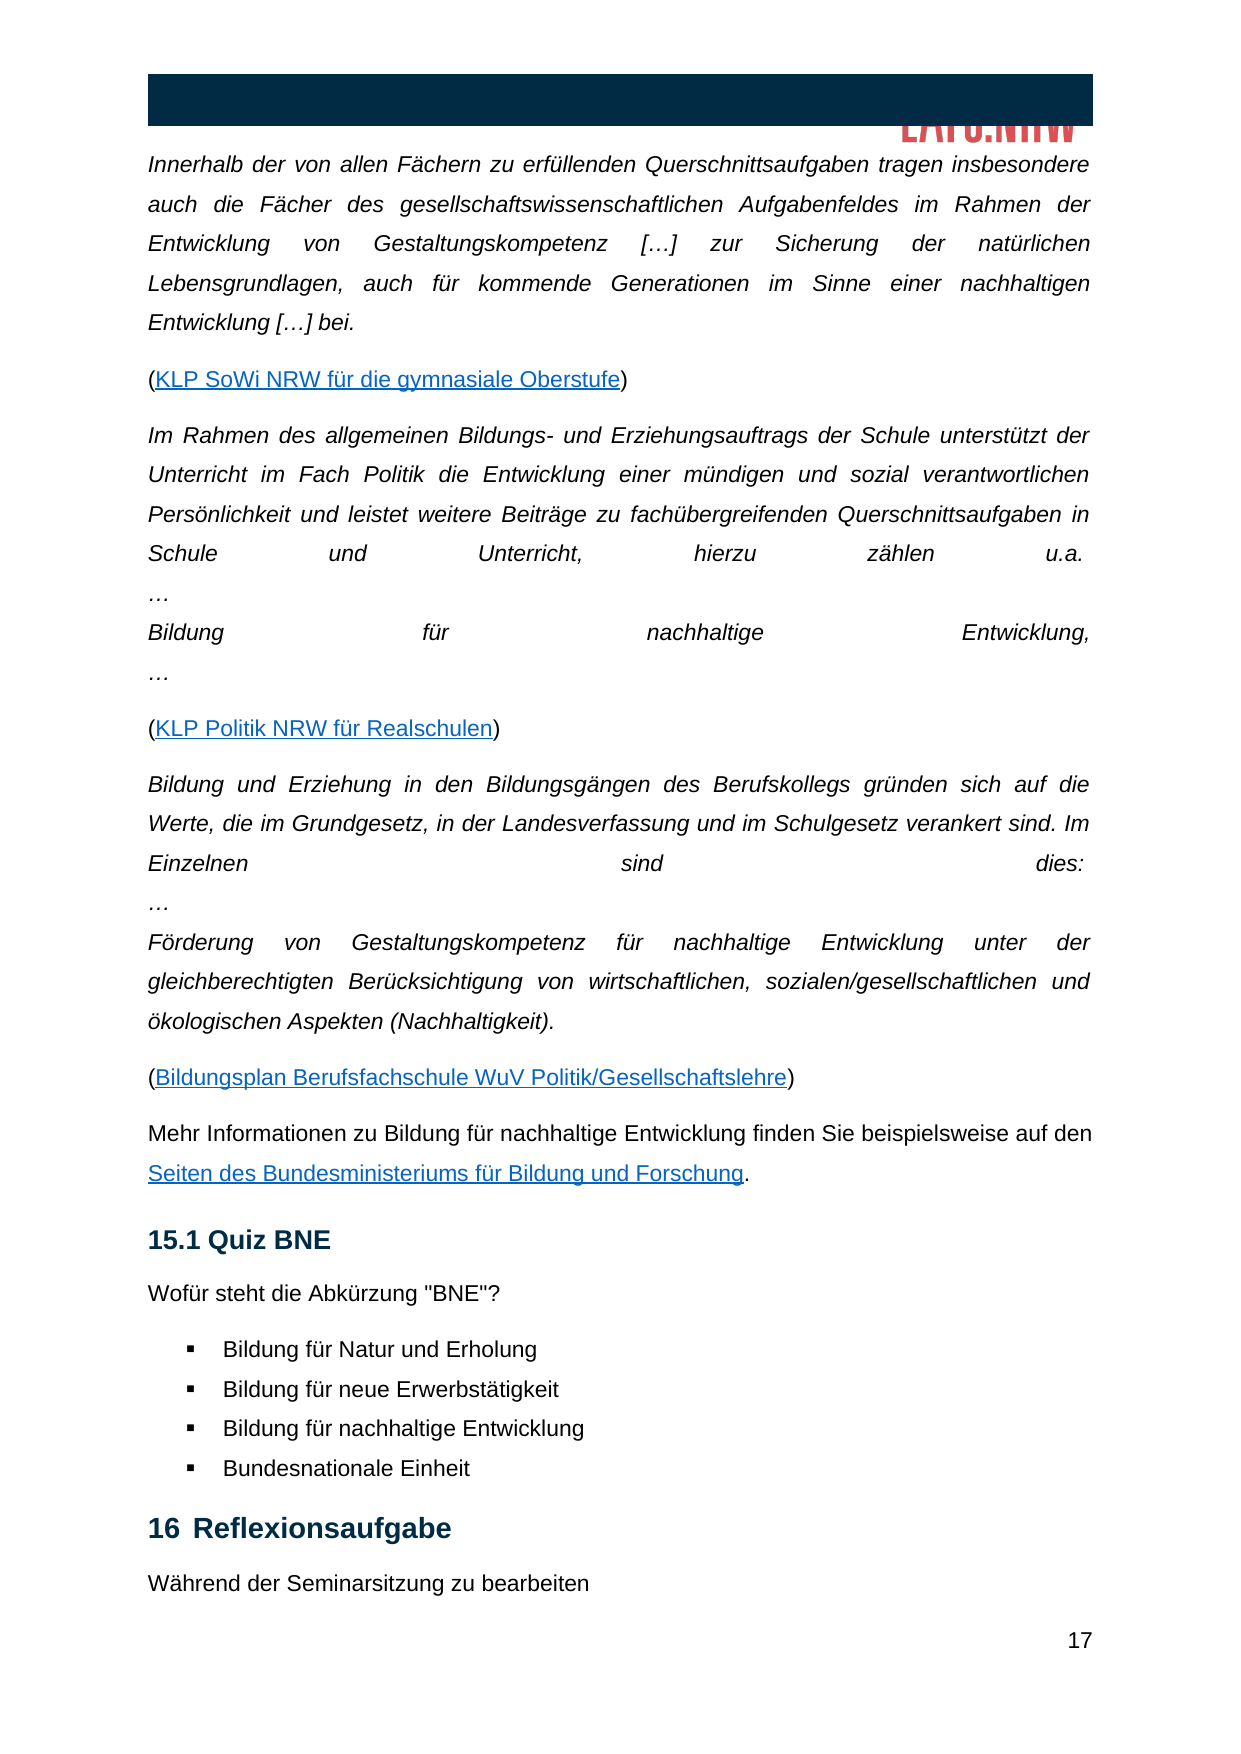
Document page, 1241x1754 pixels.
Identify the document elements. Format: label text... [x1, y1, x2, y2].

subtitle Reflexionsaufgabe [148, 1511, 1093, 1544]
text Wofür steht die Abkürzung "BNE"? [148, 1280, 1093, 1307]
text Mehr Informationen zu Bildung für nachhaltige Entwicklung finden Sie beispielsweise auf den Seiten des Bundesministeriums für Bildung und Forschung. [148, 1120, 1093, 1186]
text Im Rahmen des allgemeinen Bildungs- und Erziehungsauftrags der Schule unterstützt der Unterricht im Fach Politik die Entwicklung einer mündigen und sozial verantwortlichen Persönlichkeit und leistet weitere Beiträge zu fachübergreifenden Querschnittsaufgaben in Schule und Unterricht, hierzu zählen u.a. … Bildung für nachhaltige Entwicklung, … [148, 422, 1093, 685]
list Bundesnationale Einheit [185, 1455, 1093, 1481]
text Bildung und Erziehung in den Bildungsgängen des Berufskollegs gründen sich auf die Werte, die im Grundgesetz, in der Landesverfassung und im Schulgesetz verankert sind. Im Einzelnen sind dies: … Förderung von Gestaltungskompetenz für nachhaltige Entwicklung unter der gleichberechtigten Berücksichtigung von wirtschaftlichen, sozialen/gesellschaftlichen und ökologischen Aspekten (Nachhaltigkeit). [148, 771, 1093, 1034]
text (KLP SoWi NRW für die gymnasiale Oberstufe) [148, 366, 1093, 392]
text Während der Seminarsitzung zu bearbeiten [148, 1569, 1093, 1596]
text (KLP Politik NRW für Realschulen) [148, 715, 1093, 741]
list Bildung für neue Erwerbstätigkeit [185, 1376, 1093, 1402]
picture [886, 126, 1083, 151]
list Bildung für Natur und Erholung [185, 1336, 1093, 1363]
text Innerhalb der von allen Fächern zu erfüllenden Querschnittsaufgaben tragen insbesondere auch die Fächer des gesellschaftswissenschaftlichen Aufgabenfeldes im Rahmen der Entwicklung von Gestaltungskompetenz […] zur Sicherung der natürlichen Lebensgrundlagen, auch für kommende Generationen im Sinne einer nachhaltigen Entwicklung […] bei. [148, 151, 1093, 336]
subtitle Quiz BNE [148, 1224, 1093, 1255]
list Bildung für nachhaltige Entwicklung [185, 1415, 1093, 1442]
text (Bildungsplan Berufsfachschule WuV Politik/Gesellschaftslehre) [148, 1064, 1093, 1090]
